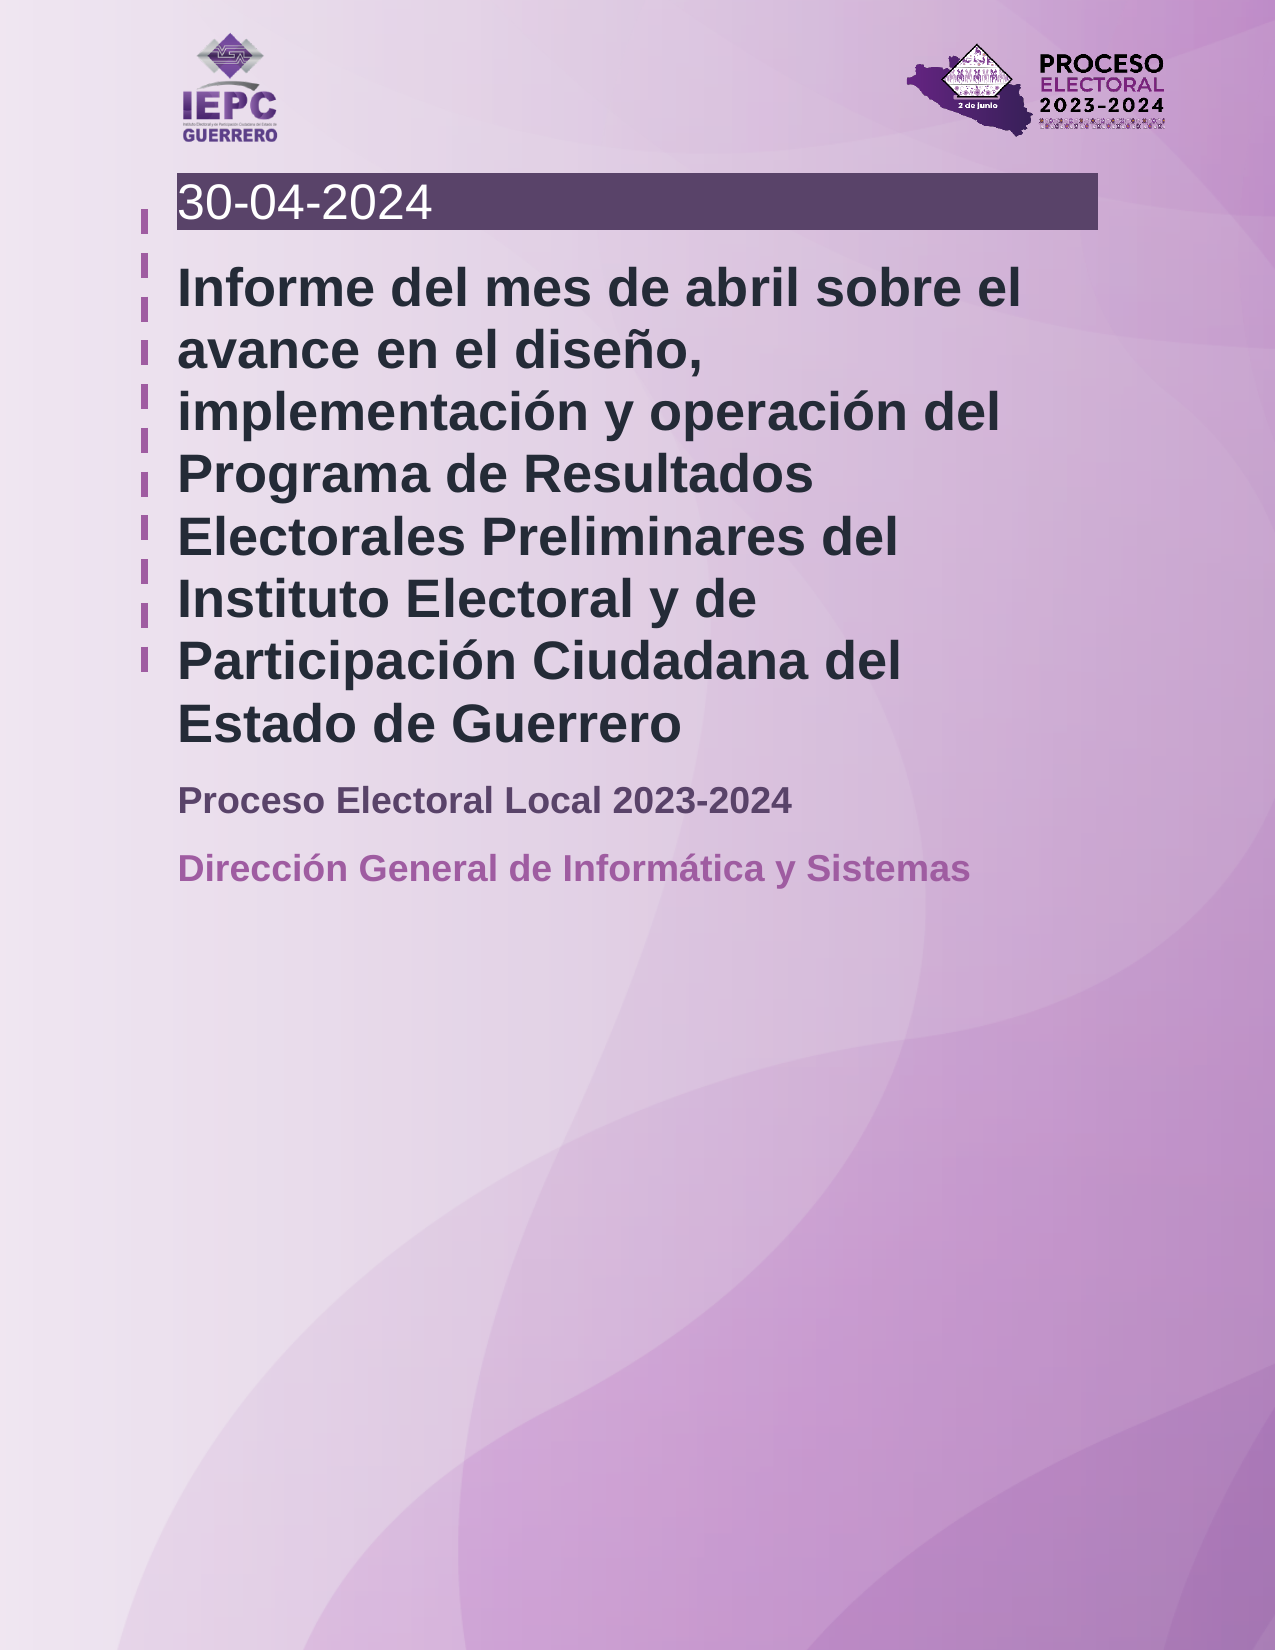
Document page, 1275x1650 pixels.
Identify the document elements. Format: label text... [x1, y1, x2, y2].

picture [0, 0, 1275, 1650]
text Proceso Electoral Local 2023-2024 [177, 778, 1098, 822]
text 30-04-2024 [177, 173, 1098, 230]
text Informe del mes de abril sobre el avance en el diseño, implementación y operación del Programa de Resultados Electorales Preliminares del Instituto Electoral y de Participación Ciudadana del Estado de Guerrero [177, 255, 1098, 753]
text Dirección General de Informática y Sistemas [177, 847, 1098, 890]
